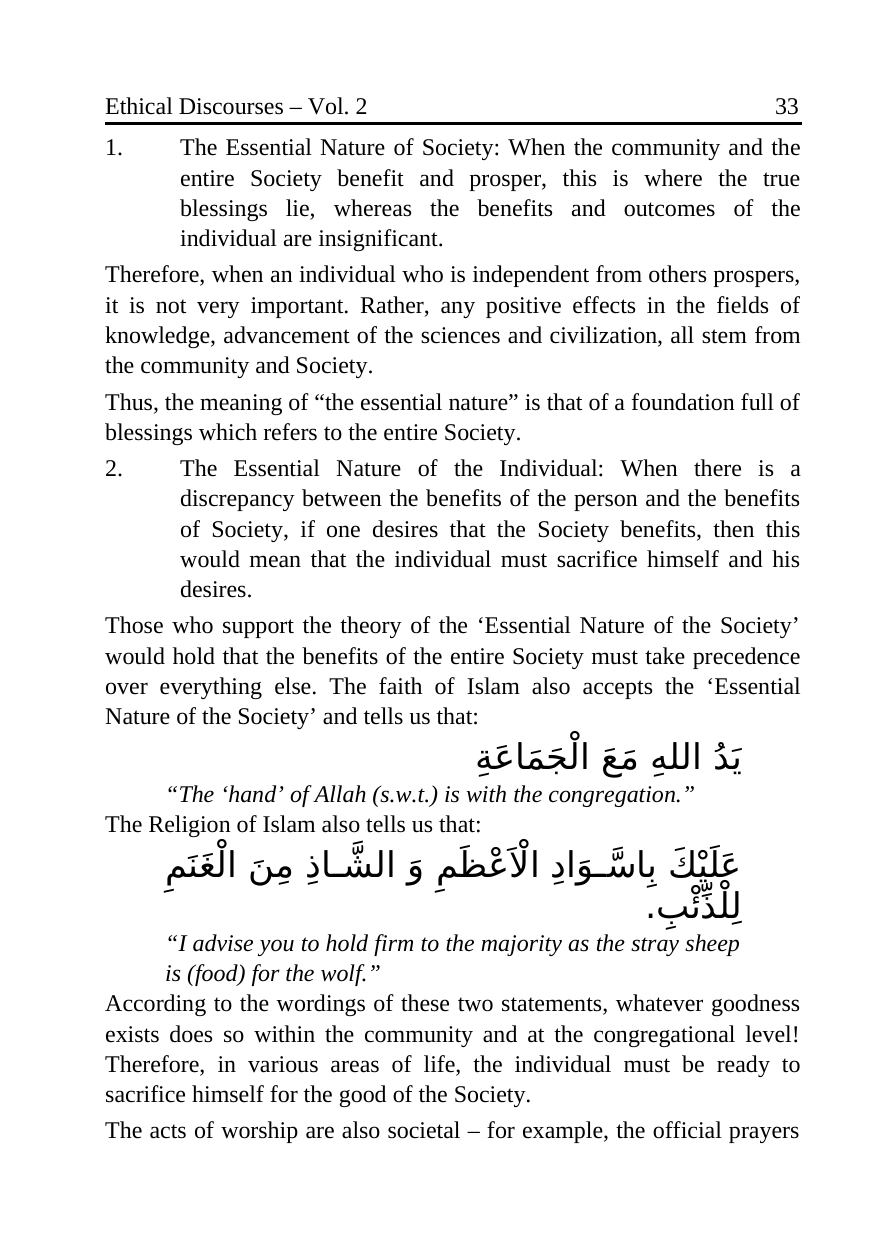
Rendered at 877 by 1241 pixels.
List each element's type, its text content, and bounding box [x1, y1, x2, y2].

text The Religion of Islam also tells us that: [105, 808, 802, 838]
text عَلَيْكَ بِاسَّوَادِ الْاَعْظَمِ وَ الشَّاذِ مِنَ الْغَنَمِ لِلْذِّئْبِ. [165, 845, 742, 927]
text Those who support the theory of the ‘Essential Nature of the Society’ would hold that the benefits of the entire Society must take precedence over everything else. The faith of Islam also accepts the ‘Essential Nature of the Society’ and tells us that: [105, 610, 802, 731]
text يَدُ اللهِ مَعَ الْجَمَاعَةِ [165, 737, 742, 778]
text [105, 1115, 802, 1145]
text “The ‘hand’ of Allah (s.w.t.) is with the congregation.” [165, 778, 742, 808]
text According to the wordings of these two statements, whatever goodness exists does so within the community and at the congregational level! Therefore, in various areas of life, the individual must be ready to sacrifice himself for the good of the Society. [105, 988, 802, 1108]
text 1. The Essential Nature of Society: When the community and the entire Society benefit and prosper, this is where the true blessings lie, whereas the benefits and outcomes of the individual are insignificant. [105, 132, 802, 252]
text Therefore, when an individual who is independent from others prospers, it is not very important. Rather, any positive effects in the fields of knowledge, advancement of the sciences and civilization, all stem from the community and Society. [105, 259, 802, 379]
text “I advise you to hold firm to the majority as the stray sheep is (food) for the wolf.” [165, 927, 742, 988]
text Thus, the meaning of “the essential nature” is that of a foundation full of blessings which refers to the entire Society. [105, 386, 802, 446]
text 2. The Essential Nature of the Individual: When there is a discrepancy between the benefits of the person and the benefits of Society, if one desires that the Society benefits, then this would mean that the individual must sacrifice himself and his desires. [105, 452, 802, 603]
